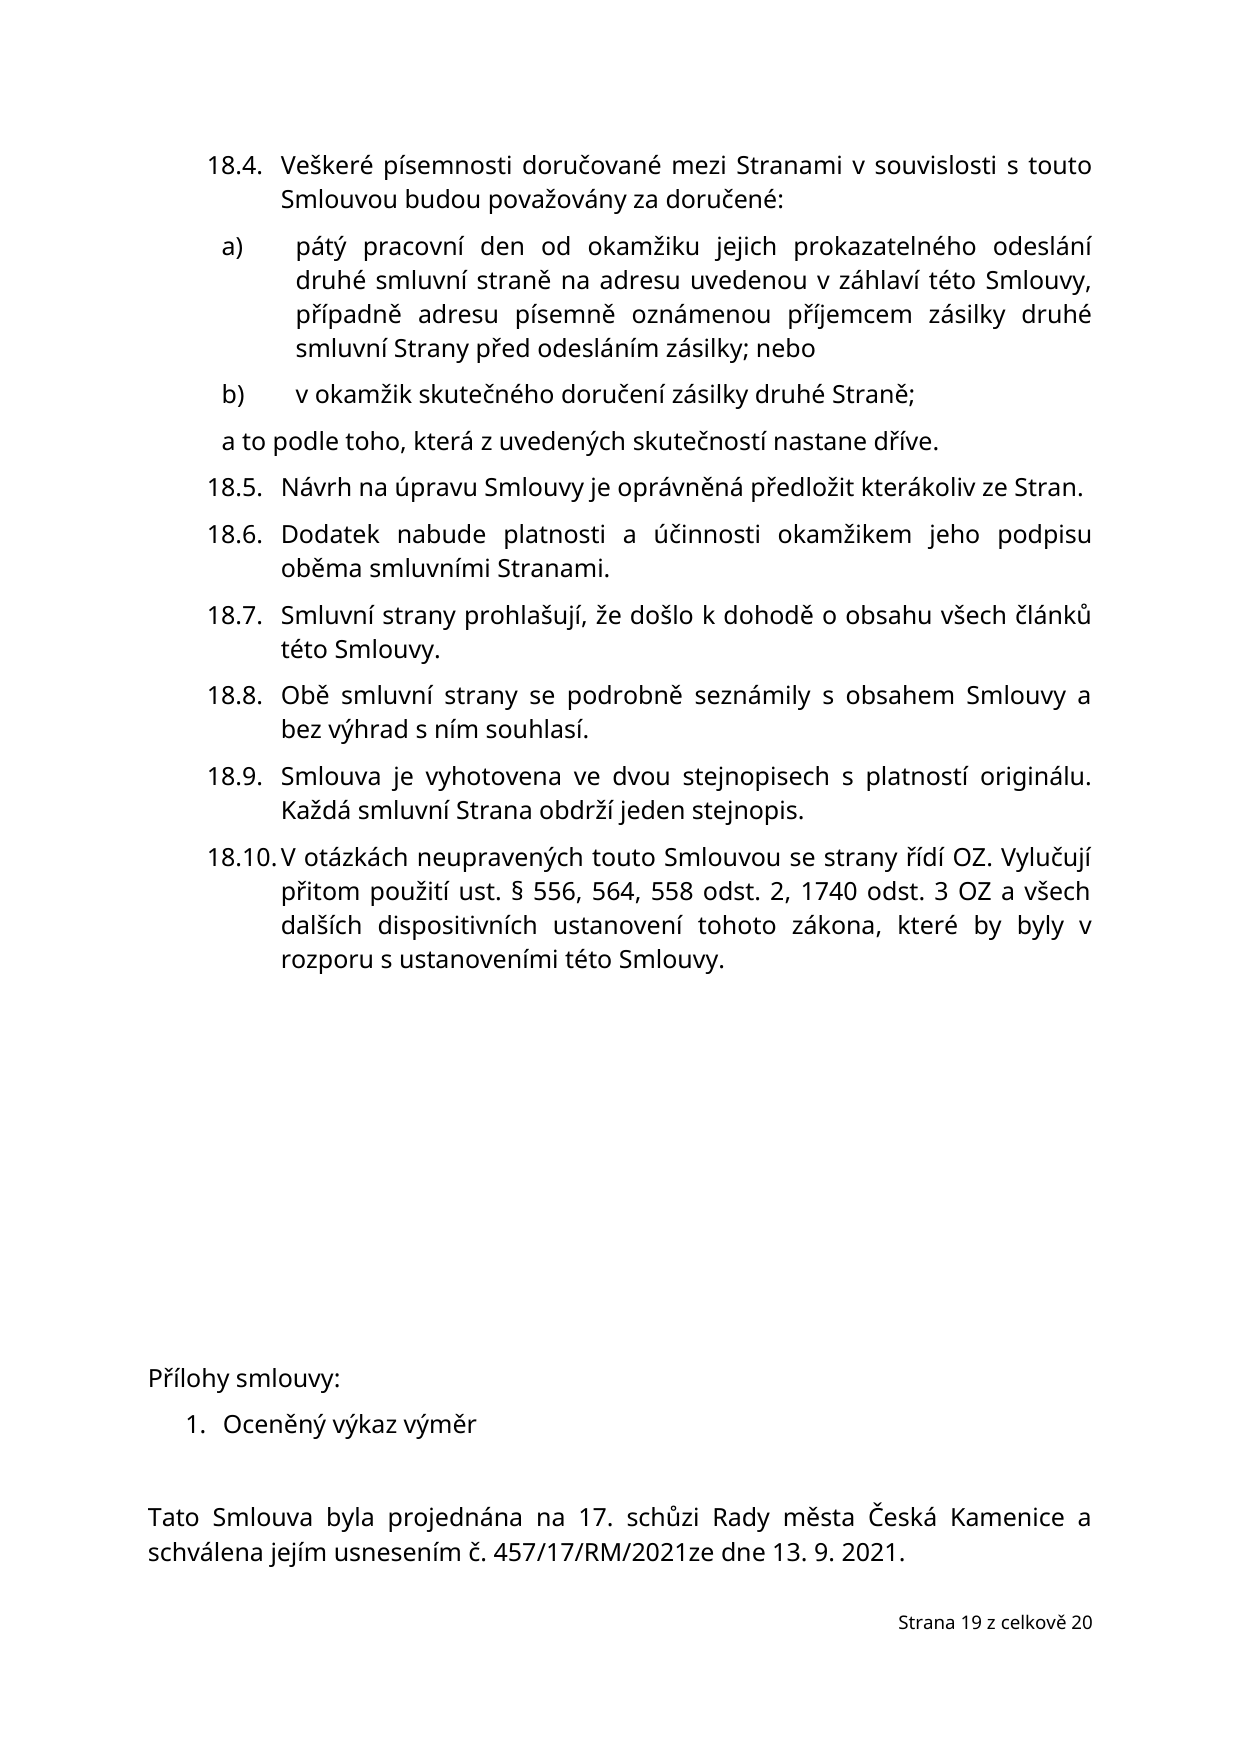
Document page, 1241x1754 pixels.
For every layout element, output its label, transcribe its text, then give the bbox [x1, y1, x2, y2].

text Veškeré písemnosti doručované mezi Stranami v souvislosti s touto Smlouvou budou považovány za doručené: [207, 148, 1093, 216]
text Smlouva je vyhotovena ve dvou stejnopisech s platností originálu. Každá smluvní Strana obdrží jeden stejnopis. [207, 758, 1093, 827]
list Oceněný výkaz výměr [185, 1407, 1093, 1441]
text Návrh na úpravu Smlouvy je oprávněná předložit kterákoliv ze Stran. [207, 470, 1093, 504]
text Smluvní strany prohlašují, že došlo k dohodě o obsahu všech článků této Smlouvy. [207, 597, 1093, 665]
text pátý pracovní den od okamžiku jejich prokazatelného odeslání druhé smluvní straně na adresu uvedenou v záhlaví této Smlouvy, případně adresu písemně oznámenou příjemcem zásilky druhé smluvní Strany před odesláním zásilky; nebo [221, 228, 1093, 364]
text Dodatek nabude platnosti a účinnosti okamžikem jeho podpisu oběma smluvními Stranami. [207, 517, 1093, 585]
text V otázkách neupravených touto Smlouvou se strany řídí OZ. Vylučují přitom použití ust. § 556, 564, 558 odst. 2, 1740 odst. 3 OZ a všech dalších dispositivních ustanovení tohoto zákona, které by byly v rozporu s ustanoveními této Smlouvy. [207, 839, 1093, 975]
text Obě smluvní strany se podrobně seznámily s obsahem Smlouvy a bez výhrad s ním souhlasí. [207, 678, 1093, 746]
list a to podle toho, která z uvedených skutečností nastane dříve. [221, 423, 1093, 458]
text v okamžik skutečného doručení zásilky druhé Straně; [221, 377, 1093, 411]
list Přílohy smlouvy: [148, 1360, 1093, 1394]
list Tato Smlouva byla projednána na 17. schůzi Rady města Česká Kamenice a schválena jejím usnesením č. 457/17/RM/2021ze dne 13. 9. 2021. [148, 1500, 1093, 1568]
